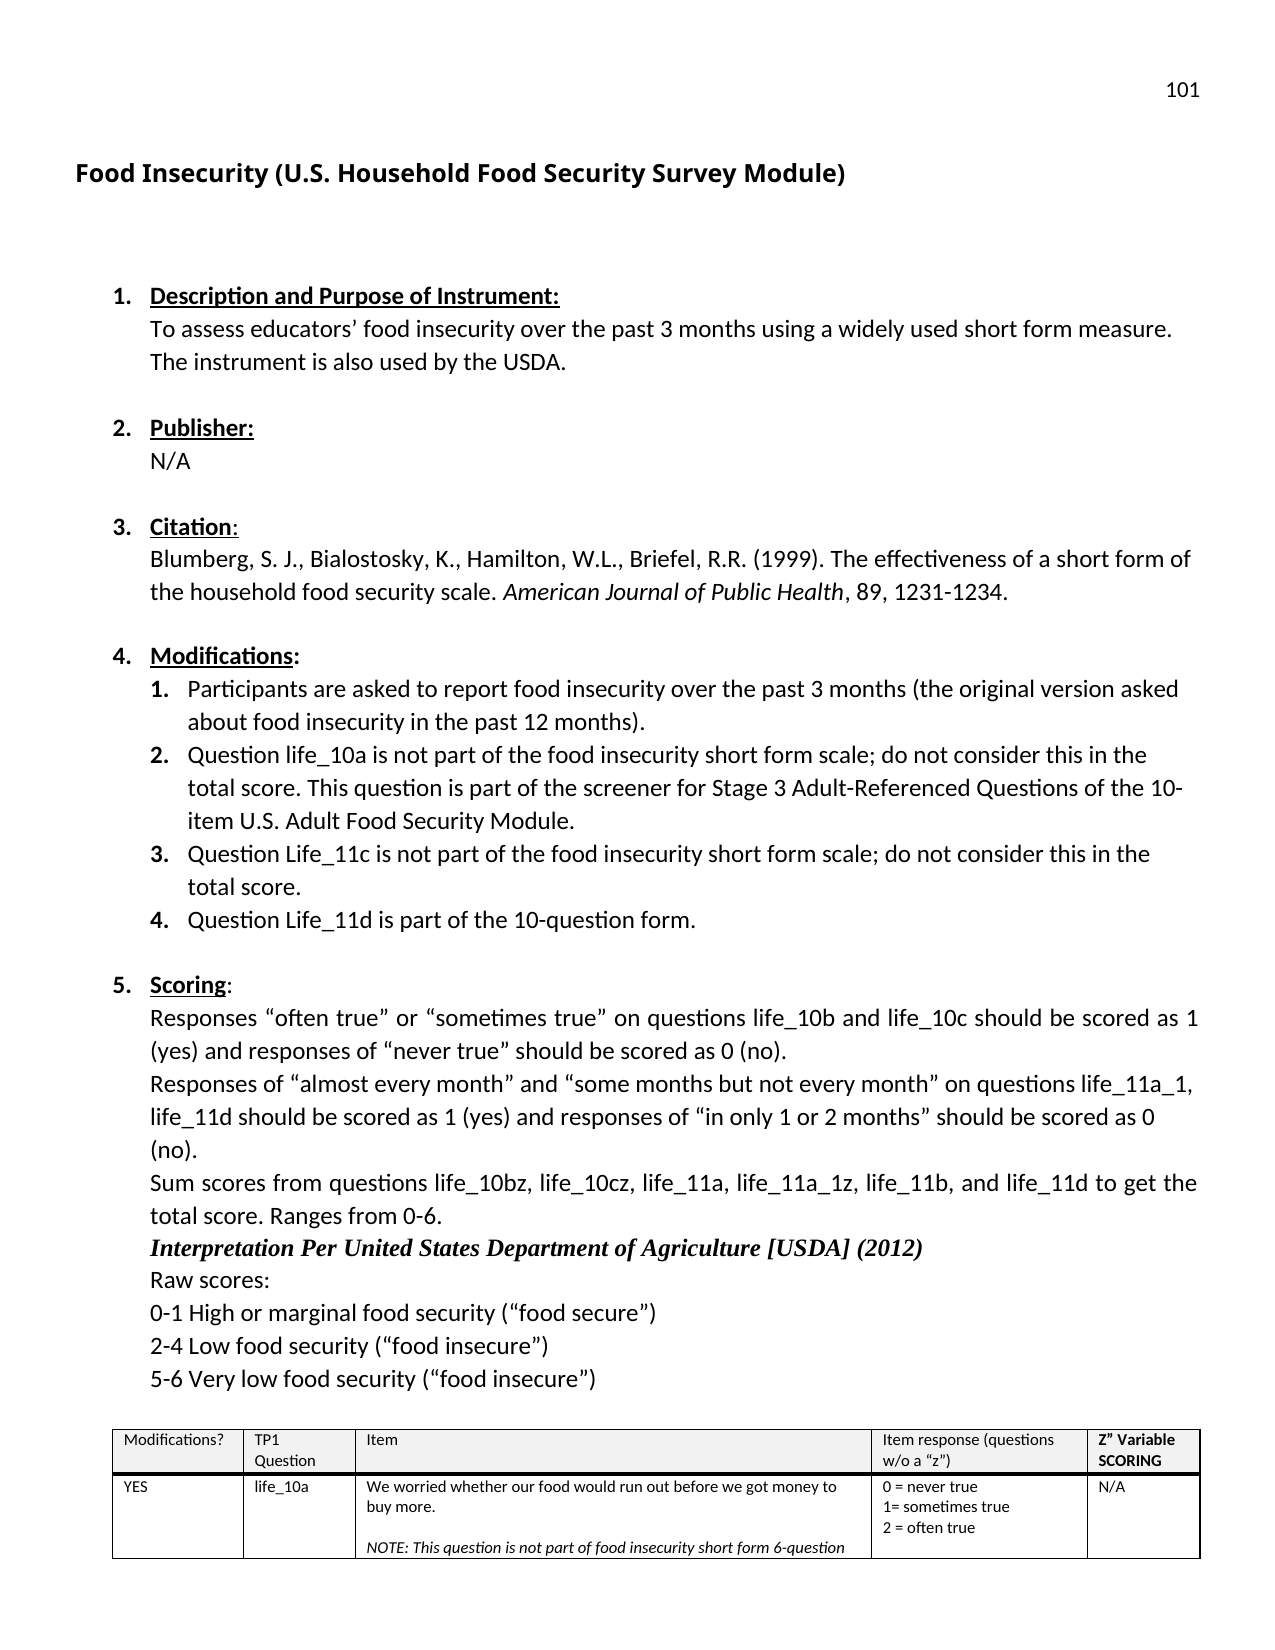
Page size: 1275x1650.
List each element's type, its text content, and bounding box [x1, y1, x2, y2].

list To assess educators’ food insecurity over the past 3 months using a widely used short form measure. The instrument is also used by the USDA. [150, 313, 1200, 377]
list Participants are asked to report food insecurity over the past 3 months (the original version asked about food insecurity in the past 12 months). [150, 673, 1200, 737]
list Interpretation Per United States Department of Agriculture [USDA] (2012) [150, 1233, 1200, 1262]
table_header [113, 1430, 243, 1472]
list Citation: [112, 511, 1200, 541]
list N/A [150, 445, 1200, 475]
subtitle Food Insecurity (U.S. Household Food Security Survey Module) [75, 156, 1200, 190]
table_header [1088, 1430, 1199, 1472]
list Question life_10a is not part of the food insecurity short form scale; do not consider this in the total score. This question is part of the screener for Stage 3 Adult-Referenced Questions of the 10-item U.S. Adult Food Security Module. [150, 739, 1200, 836]
list Sum scores from questions life_10bz, life_10cz, life_11a, life_11a_1z, life_11b, and life_11d to get the total score. Ranges from 0-6. [150, 1167, 1200, 1231]
list Raw scores: [150, 1264, 1200, 1294]
list Modifications: [112, 640, 1200, 671]
list Publisher: [112, 412, 1200, 442]
list Scoring: [112, 969, 1200, 1000]
text 5-6 Very low food security (“food insecure”) [150, 1363, 1200, 1393]
list Question Life_11d is part of the 10-question form. [150, 904, 1200, 934]
list Blumberg, S. J., Bialostosky, K., Hamilton, W.L., Briefel, R.R. (1999). The effectiveness of a short form of the household food security scale. American Journal of Public Health, 89, 1231-1234. [150, 543, 1200, 607]
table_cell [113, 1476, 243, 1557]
text 2-4 Low food security (“food insecure”) [150, 1330, 1200, 1360]
list Responses “often true” or “sometimes true” on questions life_10b and life_10c should be scored as 1 (yes) and responses of “never true” should be scored as 0 (no). [150, 1002, 1200, 1066]
list High or marginal food security (“food secure”) [150, 1297, 1200, 1327]
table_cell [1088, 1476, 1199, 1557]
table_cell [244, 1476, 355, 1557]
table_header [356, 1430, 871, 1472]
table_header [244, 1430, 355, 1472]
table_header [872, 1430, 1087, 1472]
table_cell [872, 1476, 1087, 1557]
list Responses of “almost every month” and “some months but not every month” on questions life_11a_1, life_11d should be scored as 1 (yes) and responses of “in only 1 or 2 months” should be scored as 0 (no). [150, 1068, 1200, 1165]
list Question Life_11c is not part of the food insecurity short form scale; do not consider this in the total score. [150, 838, 1200, 901]
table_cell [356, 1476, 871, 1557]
list Description and Purpose of Instrument: [112, 280, 1200, 311]
